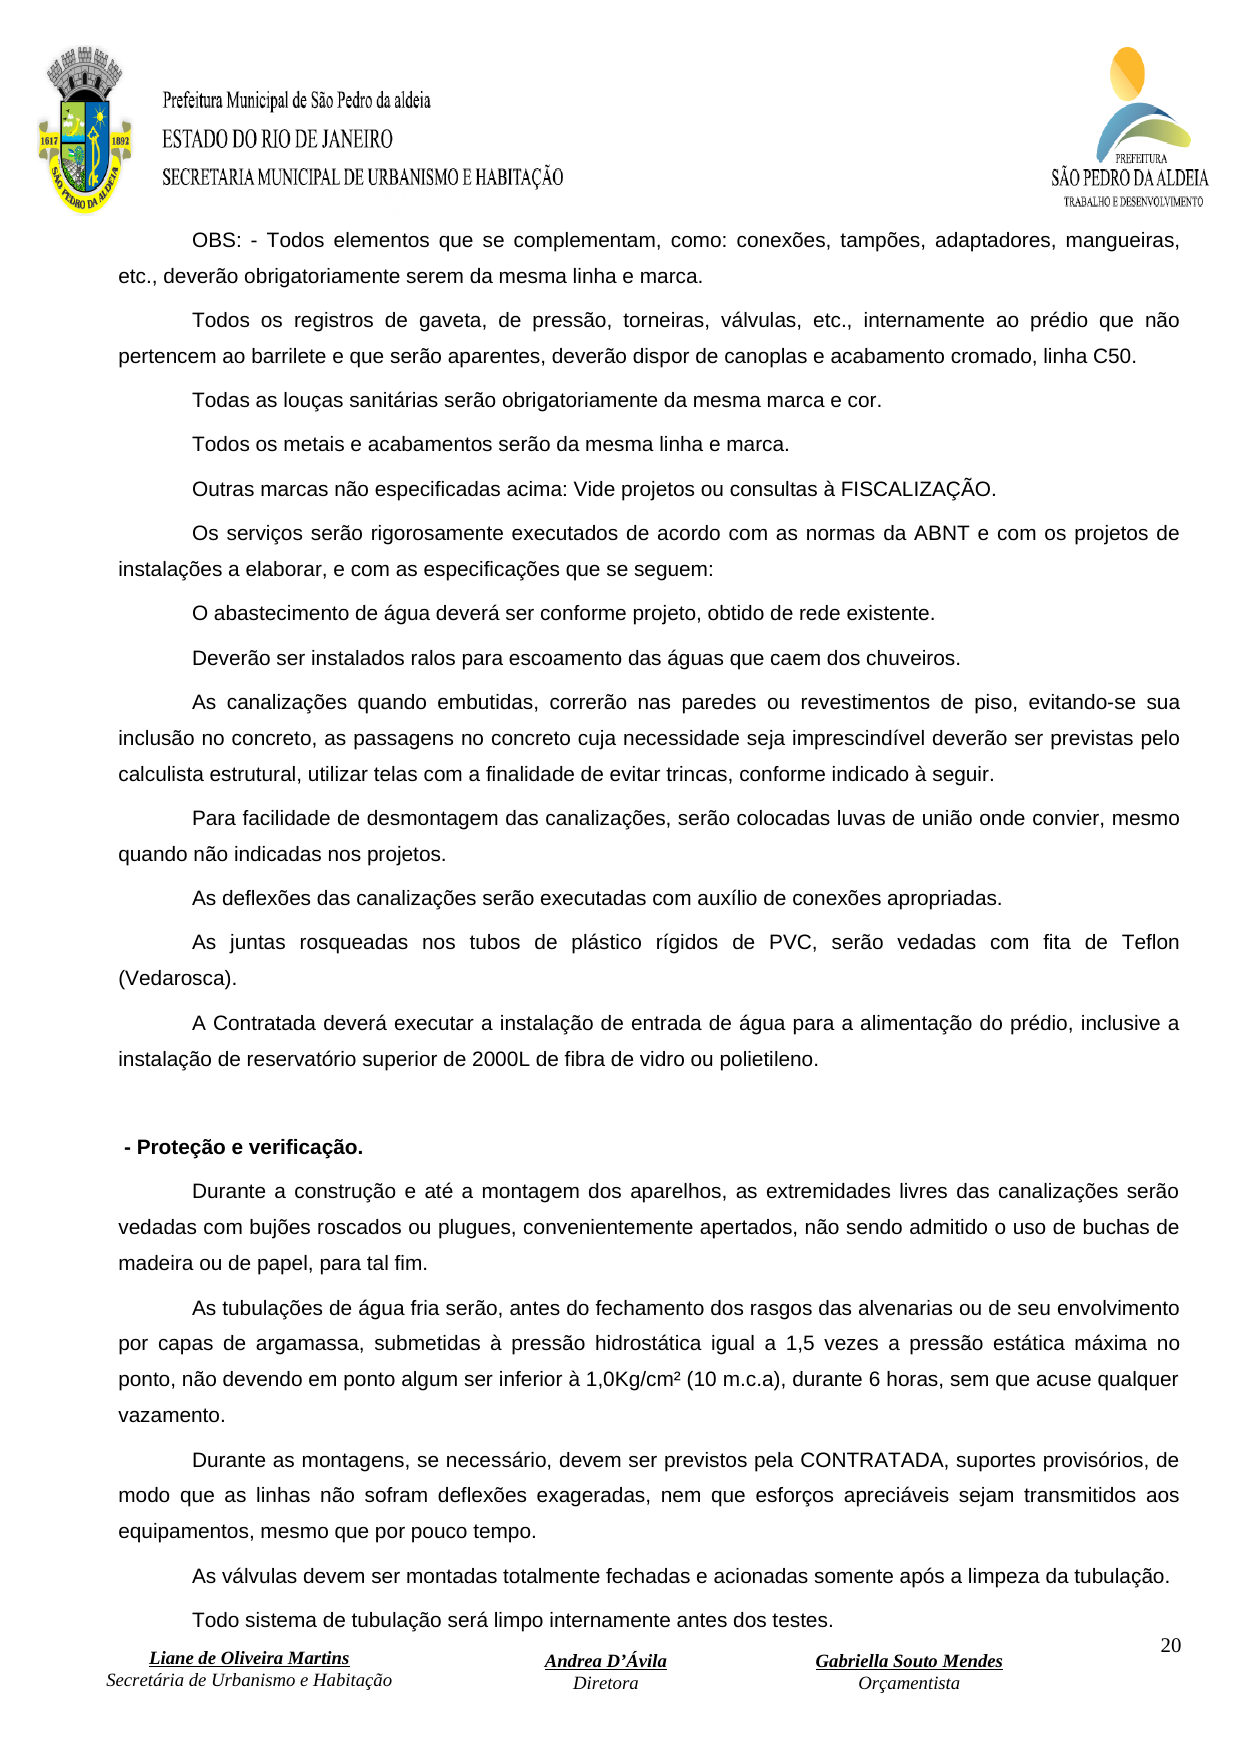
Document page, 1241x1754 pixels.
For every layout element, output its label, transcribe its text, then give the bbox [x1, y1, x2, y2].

text As válvulas devem ser montadas totalmente fechadas e acionadas somente após a limpeza da tubulação. [118, 1563, 1181, 1587]
text Os serviços serão rigorosamente executados de acordo com as normas da ABNT e com os projetos de instalações a elaborar, e com as especificações que se seguem: [118, 521, 1181, 581]
text Durante a construção e até a montagem dos aparelhos, as extremidades livres das canalizações serão vedadas com bujões roscados ou plugues, convenientemente apertados, não sendo admitido o uso de buchas de madeira ou de papel, para tal fim. [118, 1179, 1181, 1275]
text Outras marcas não especificadas acima: Vide projetos ou consultas à FISCALIZAÇÃO. [118, 477, 1181, 501]
text As deflexões das canalizações serão executadas com auxílio de conexões apropriadas. [118, 886, 1181, 910]
text As juntas rosqueadas nos tubos de plástico rígidos de PVC, serão vedadas com fita de Teflon (Vedarosca). [118, 930, 1181, 990]
text O abastecimento de água deverá ser conforme projeto, obtido de rede existente. [118, 601, 1181, 625]
text As canalizações quando embutidas, correrão nas paredes ou revestimentos de piso, evitando-se sua inclusão no concreto, as passagens no concreto cuja necessidade seja imprescindível deverão ser previstas pelo calculista estrutural, utilizar telas com a finalidade de evitar trincas, conforme indicado à seguir. [118, 689, 1181, 785]
picture [23, 43, 1225, 216]
text A Contratada deverá executar a instalação de entrada de água para a alimentação do prédio, inclusive a instalação de reservatório superior de 2000L de fibra de vidro ou polietileno. [118, 1010, 1181, 1070]
text Todo sistema de tubulação será limpo internamente antes dos testes. [118, 1608, 1181, 1632]
text Todos os metais e acabamentos serão da mesma linha e marca. [118, 432, 1181, 456]
text Todas as louças sanitárias serão obrigatoriamente da mesma marca e cor. [118, 388, 1181, 412]
text OBS: - Todos elementos que se complementam, como: conexões, tampões, adaptadores, mangueiras, etc., deverão obrigatoriamente serem da mesma linha e marca. [118, 83, 1181, 287]
text Para facilidade de desmontagem das canalizações, serão colocadas luvas de união onde convier, mesmo quando não indicadas nos projetos. [118, 806, 1181, 866]
text As tubulações de água fria serão, antes do fechamento dos rasgos das alvenarias ou de seu envolvimento por capas de argamassa, submetidas à pressão hidrostática igual a 1,5 vezes a pressão estática máxima no ponto, não devendo em ponto algum ser inferior à 1,0Kg/cm² (.c.a), durante 6 horas, sem que acuse qualquer vazamento. [118, 1295, 1181, 1427]
text Todos os registros de gaveta, de pressão, torneiras, válvulas, etc., internamente ao prédio que não pertencem ao barrilete e que serão aparentes, deverão dispor de canoplas e acabamento cromado, linha C50. [118, 308, 1181, 368]
text Durante as montagens, se necessário, devem ser previstos pela CONTRATADA, suportes provisórios, de modo que as linhas não sofram deflexões exageradas, nem que esforços apreciáveis sejam transmitidos aos equipamentos, mesmo que por pouco tempo. [118, 1447, 1181, 1543]
text Deverão ser instalados ralos para escoamento das águas que caem dos chuveiros. [118, 645, 1181, 669]
text - Proteção e verificação. [118, 1135, 1181, 1159]
